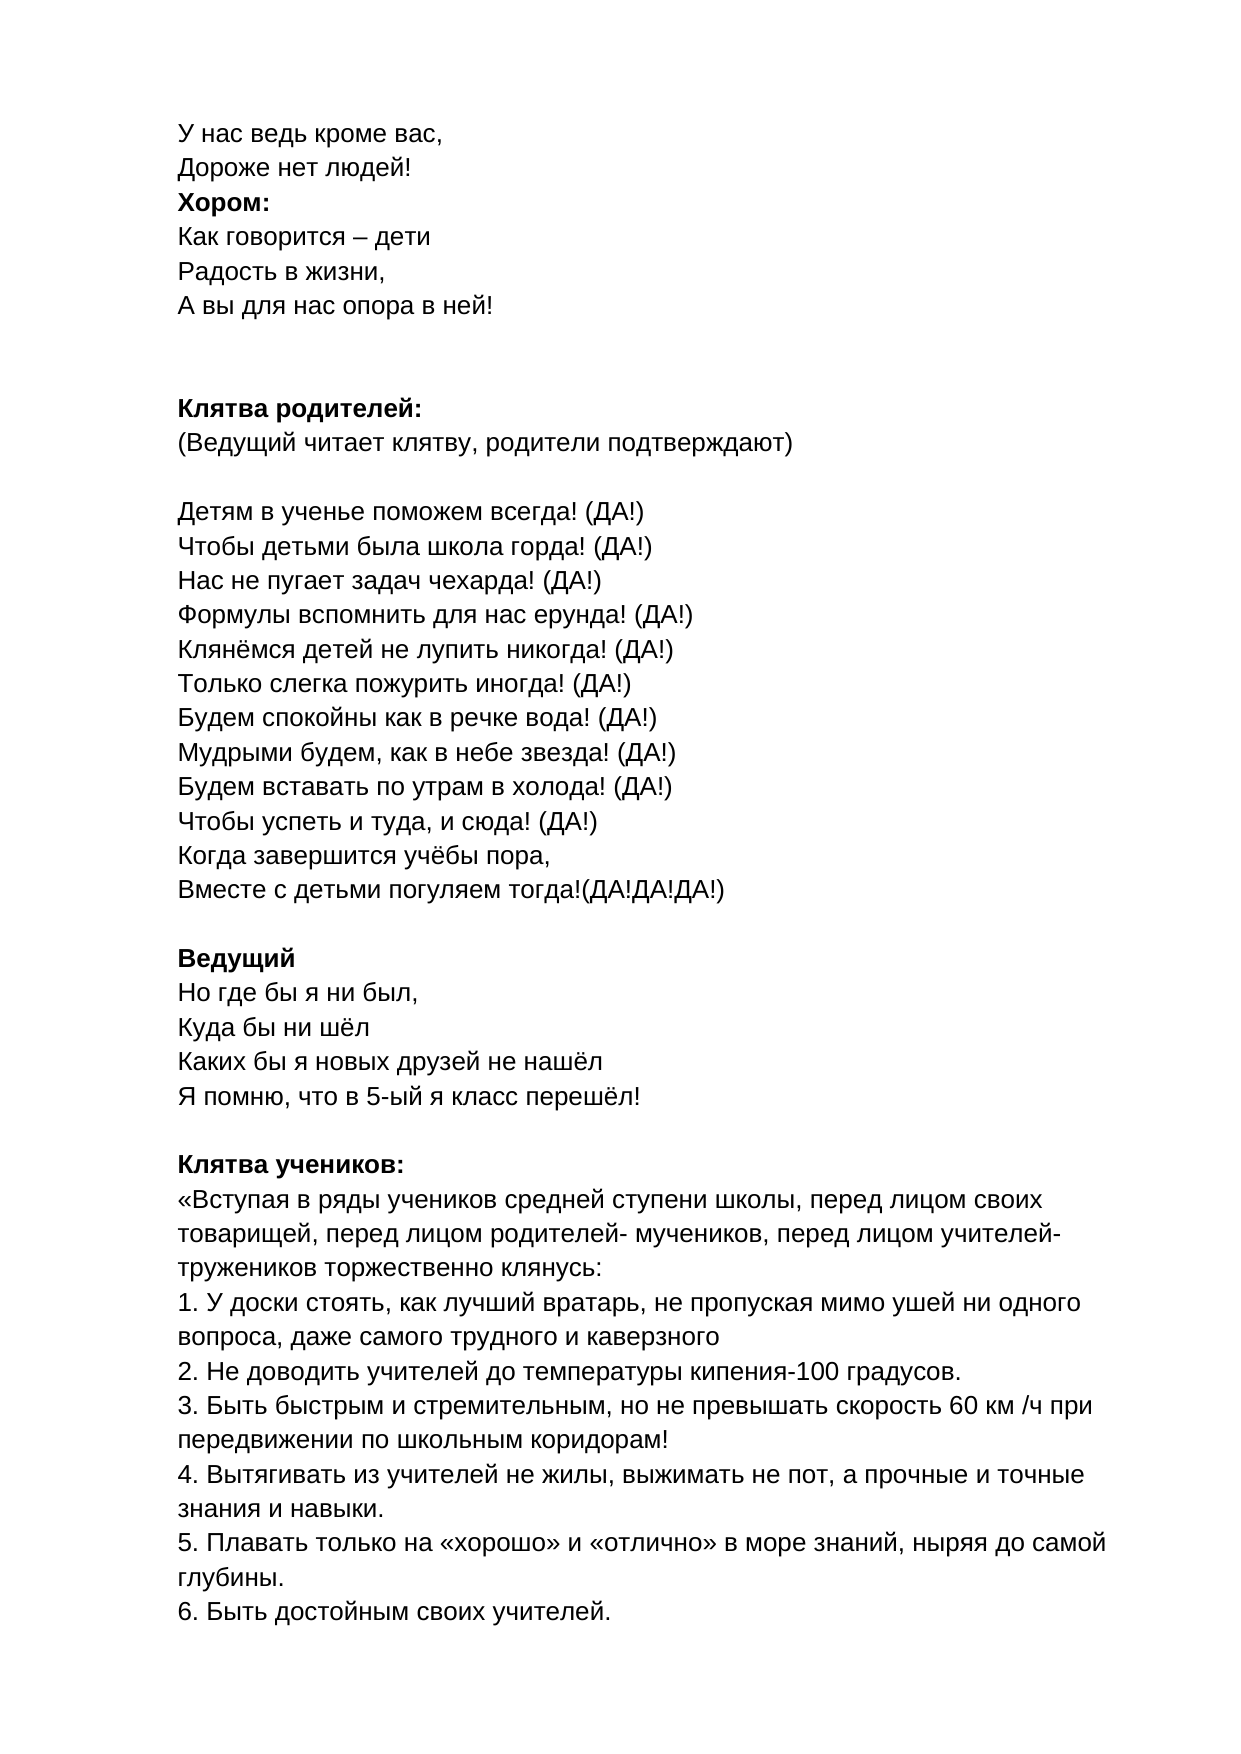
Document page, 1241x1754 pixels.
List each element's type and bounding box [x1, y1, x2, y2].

text [177, 118, 1152, 1626]
